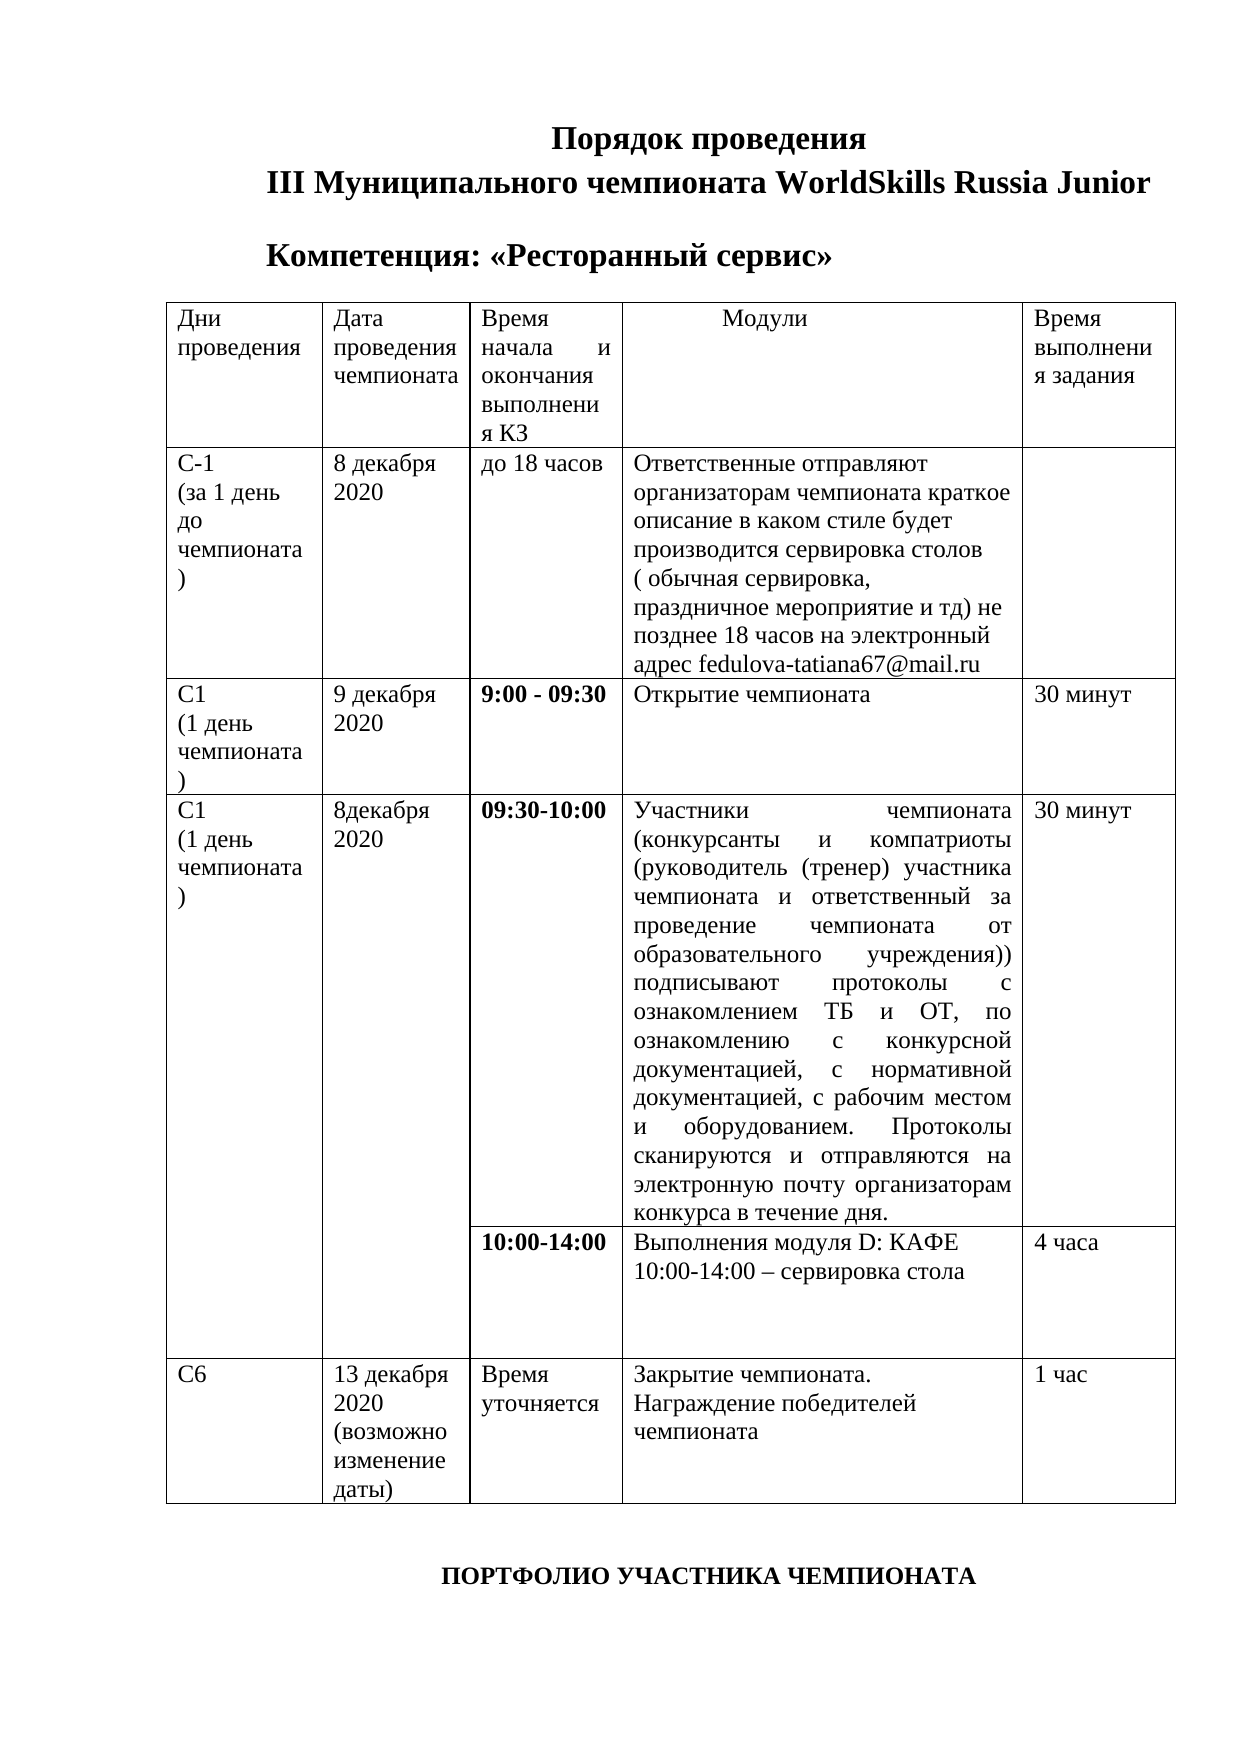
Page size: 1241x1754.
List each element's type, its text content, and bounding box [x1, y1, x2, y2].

table_cell 8 декабря 2020 [323, 448, 469, 678]
table_cell [1023, 448, 1175, 678]
table_cell С1 (1 день чемпионата) [167, 795, 322, 1358]
table_cell 9 декабря 2020 [323, 679, 469, 794]
table_header Время выполнения задания [1023, 303, 1175, 447]
table_cell 9:00 - 09:30 [471, 679, 622, 794]
table_cell 8декабря 2020 [323, 795, 469, 1358]
table_cell 13 декабря 2020 (возможно изменение даты) [323, 1359, 469, 1503]
table_cell Ответственные отправляют организаторам чемпионата краткое описание в каком стиле будет производится сервировка столов ( обычная сервировка, праздничное мероприятие и тд) не позднее 18 часов на электронный адрес fedulova-tatiana67@mail.ru [623, 448, 1022, 678]
table_cell Участники чемпионата (конкурсанты и компатриоты (руководитель (тренер) участника чемпионата и ответственный за проведение чемпионата от образовательного учреждения)) подписывают протоколы с ознакомлением ТБ и ОТ, по ознакомлению с конкурсной документацией, с нормативной документацией, с рабочим местом и оборудованием. Протоколы сканируются и отправляются на электронную почту организаторам конкурса в течение дня. [623, 795, 1022, 1226]
text Компетенция: «Ресторанный сервис» [177, 235, 1152, 273]
table_cell 30 минут [1023, 679, 1175, 794]
table_cell С1 (1 день чемпионата) [167, 679, 322, 794]
table_cell до 18 часов [471, 448, 622, 678]
table_cell 30 минут [1023, 795, 1175, 1226]
table_cell С-1 (за 1 день до чемпионата) [167, 448, 322, 678]
text III Муниципального чемпионата WorldSkills Russia Junior [177, 162, 1152, 201]
table_header Модули [623, 303, 1022, 447]
table_cell 1 час [1023, 1359, 1175, 1503]
table_cell Закрытие чемпионата. Награждение победителей чемпионата [623, 1359, 1022, 1503]
table_cell Выполнения модуля D: КАФЕ 10:00-14:00 – сервировка стола [623, 1227, 1022, 1358]
table_cell 10:00-14:00 [471, 1227, 622, 1358]
text Порядок проведения [177, 118, 1152, 156]
list ПОРТФОЛИО УЧАСТНИКА ЧЕМПИОНАТА [177, 1561, 1152, 1590]
table_cell 4 часа [1023, 1227, 1175, 1358]
table_cell 09:30-10:00 [471, 795, 622, 1226]
table_header Время начала и окончания выполнения КЗ [471, 303, 622, 447]
table_cell Время уточняется [471, 1359, 622, 1503]
table_header Дни проведения [167, 303, 322, 447]
table_cell Открытие чемпионата [623, 679, 1022, 794]
table_header Дата проведения чемпионата [323, 303, 469, 447]
table_cell С6 [167, 1359, 322, 1503]
